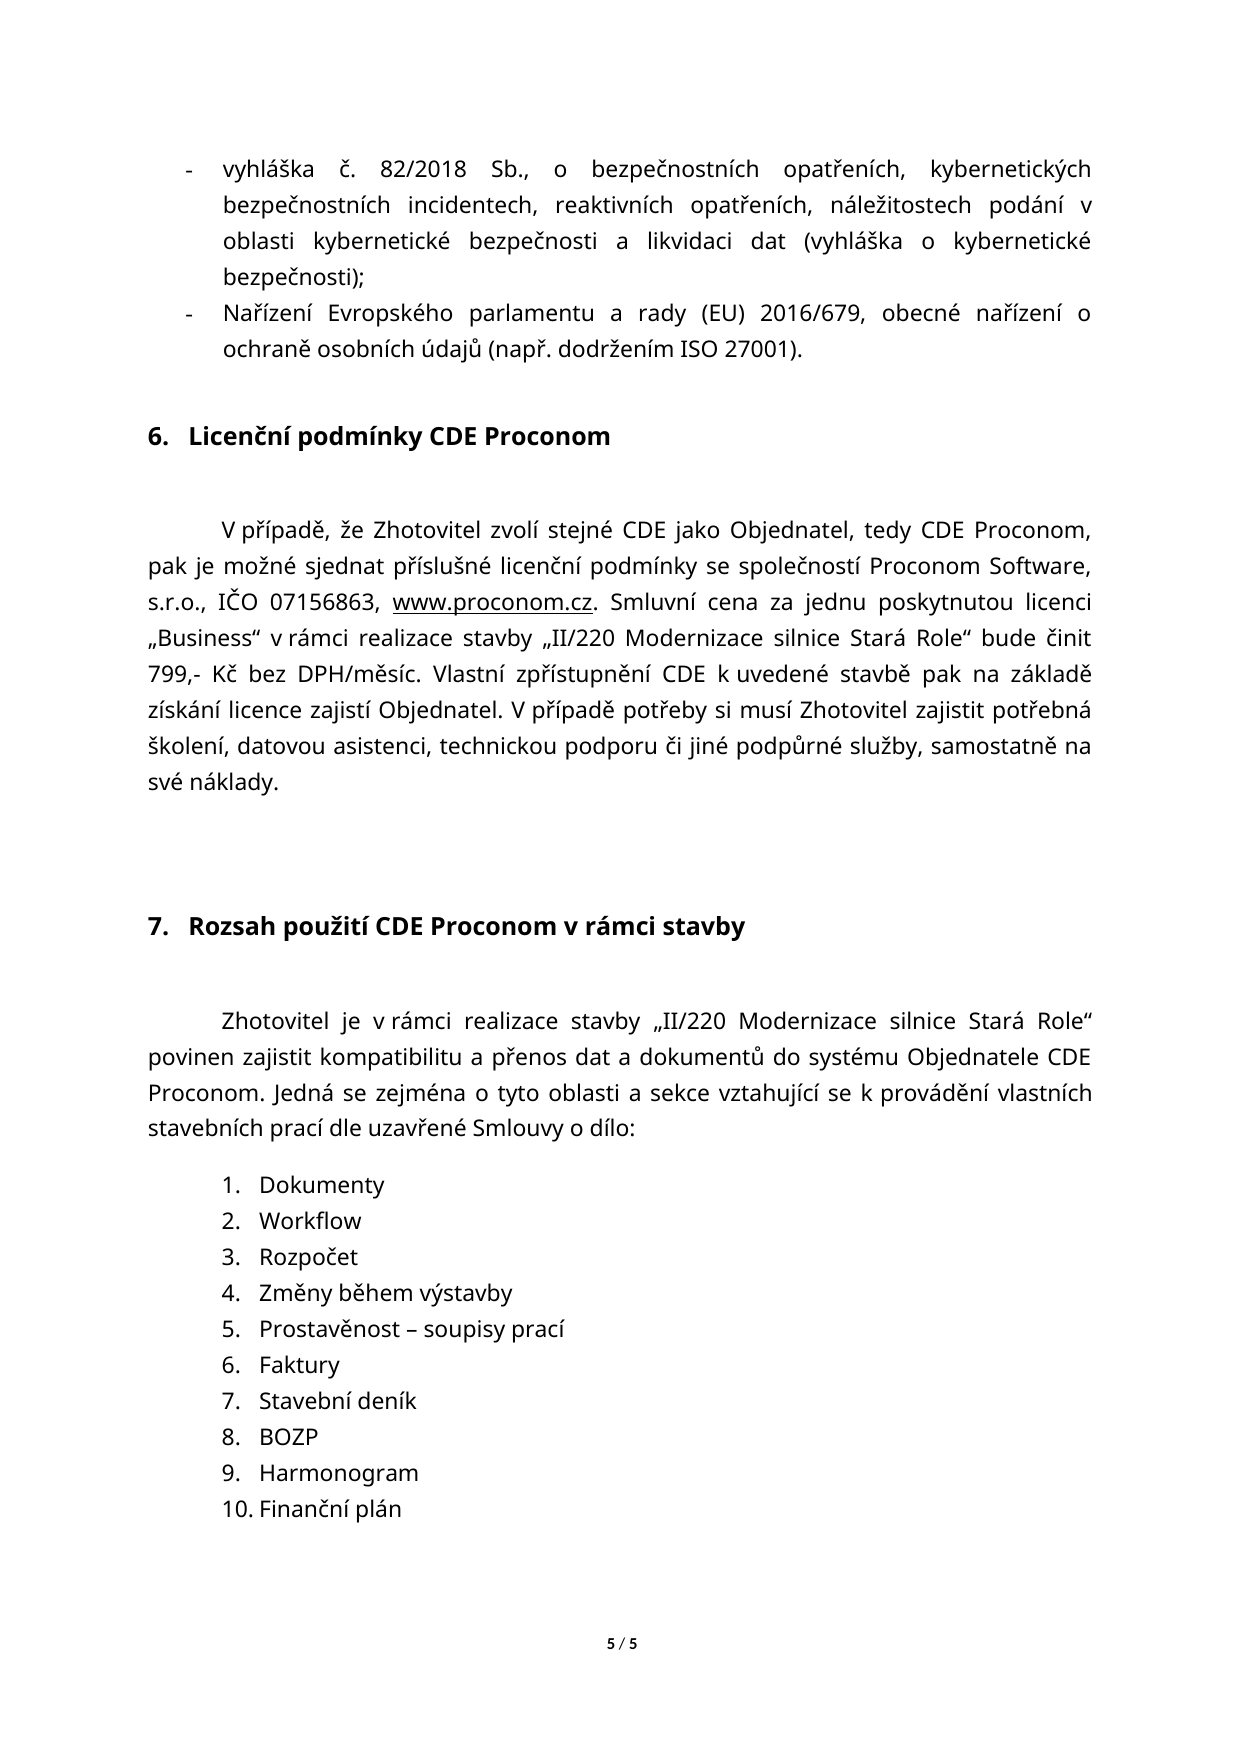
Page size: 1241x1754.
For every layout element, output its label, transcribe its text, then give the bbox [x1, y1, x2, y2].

list BOZP [221, 1421, 583, 1452]
list Stavební deník [221, 1385, 583, 1416]
list Finanční plán [221, 1493, 583, 1524]
list vyhláška č. 82/2018 Sb., o bezpečnostních opatřeních, kybernetických bezpečnostních incidentech, reaktivních opatřeních, náležitostech podání v oblasti kybernetické bezpečnosti a likvidaci dat (vyhláška o kybernetické bezpečnosti); [185, 153, 1093, 292]
text Zhotovitel je v rámci realizace stavby „II/220 Modernizace silnice Stará Role“ povinen zajistit kompatibilitu a přenos dat a dokumentů do systému Objednatele CDE Proconom. Jedná se zejména o tyto oblasti a sekce vztahující se k provádění vlastních stavebních prací dle uzavřené Smlouvy o dílo: [148, 1004, 1093, 1144]
list Faktury [221, 1349, 583, 1380]
list Prostavěnost – soupisy prací [221, 1313, 583, 1344]
subtitle 7. Rozsah použití CDE Proconom v rámci stavby [148, 909, 1093, 943]
list Workflow [221, 1205, 583, 1236]
subtitle 6. Licenční podmínky CDE Proconom [148, 418, 1093, 452]
list Harmonogram [221, 1457, 583, 1488]
list Rozpočet [221, 1241, 583, 1272]
text V případě, že Zhotovitel zvolí stejné CDE jako Objednatel, tedy CDE Proconom, pak je možné sjednat příslušné licenční podmínky se společností Proconom Software, s.r.o., IČO 07156863, www.proconom.cz. Smluvní cena za jednu poskytnutou licenci „Business“ v rámci realizace stavby „II/220 Modernizace silnice Stará Role“ bude činit 799,- Kč bez DPH/měsíc. Vlastní zpřístupnění CDE k uvedené stavbě pak na základě získání licence zajistí Objednatel. V případě potřeby si musí Zhotovitel zajistit potřebná školení, datovou asistenci, technickou podporu či jiné podpůrné služby, samostatně na své náklady. [148, 514, 1093, 797]
list Změny během výstavby [221, 1277, 583, 1308]
list Dokumenty [221, 1169, 583, 1200]
list Nařízení Evropského parlamentu a rady (EU) 2016/679, obecné nařízení o ochraně osobních údajů (např. dodržením ISO 27001). [185, 297, 1093, 364]
